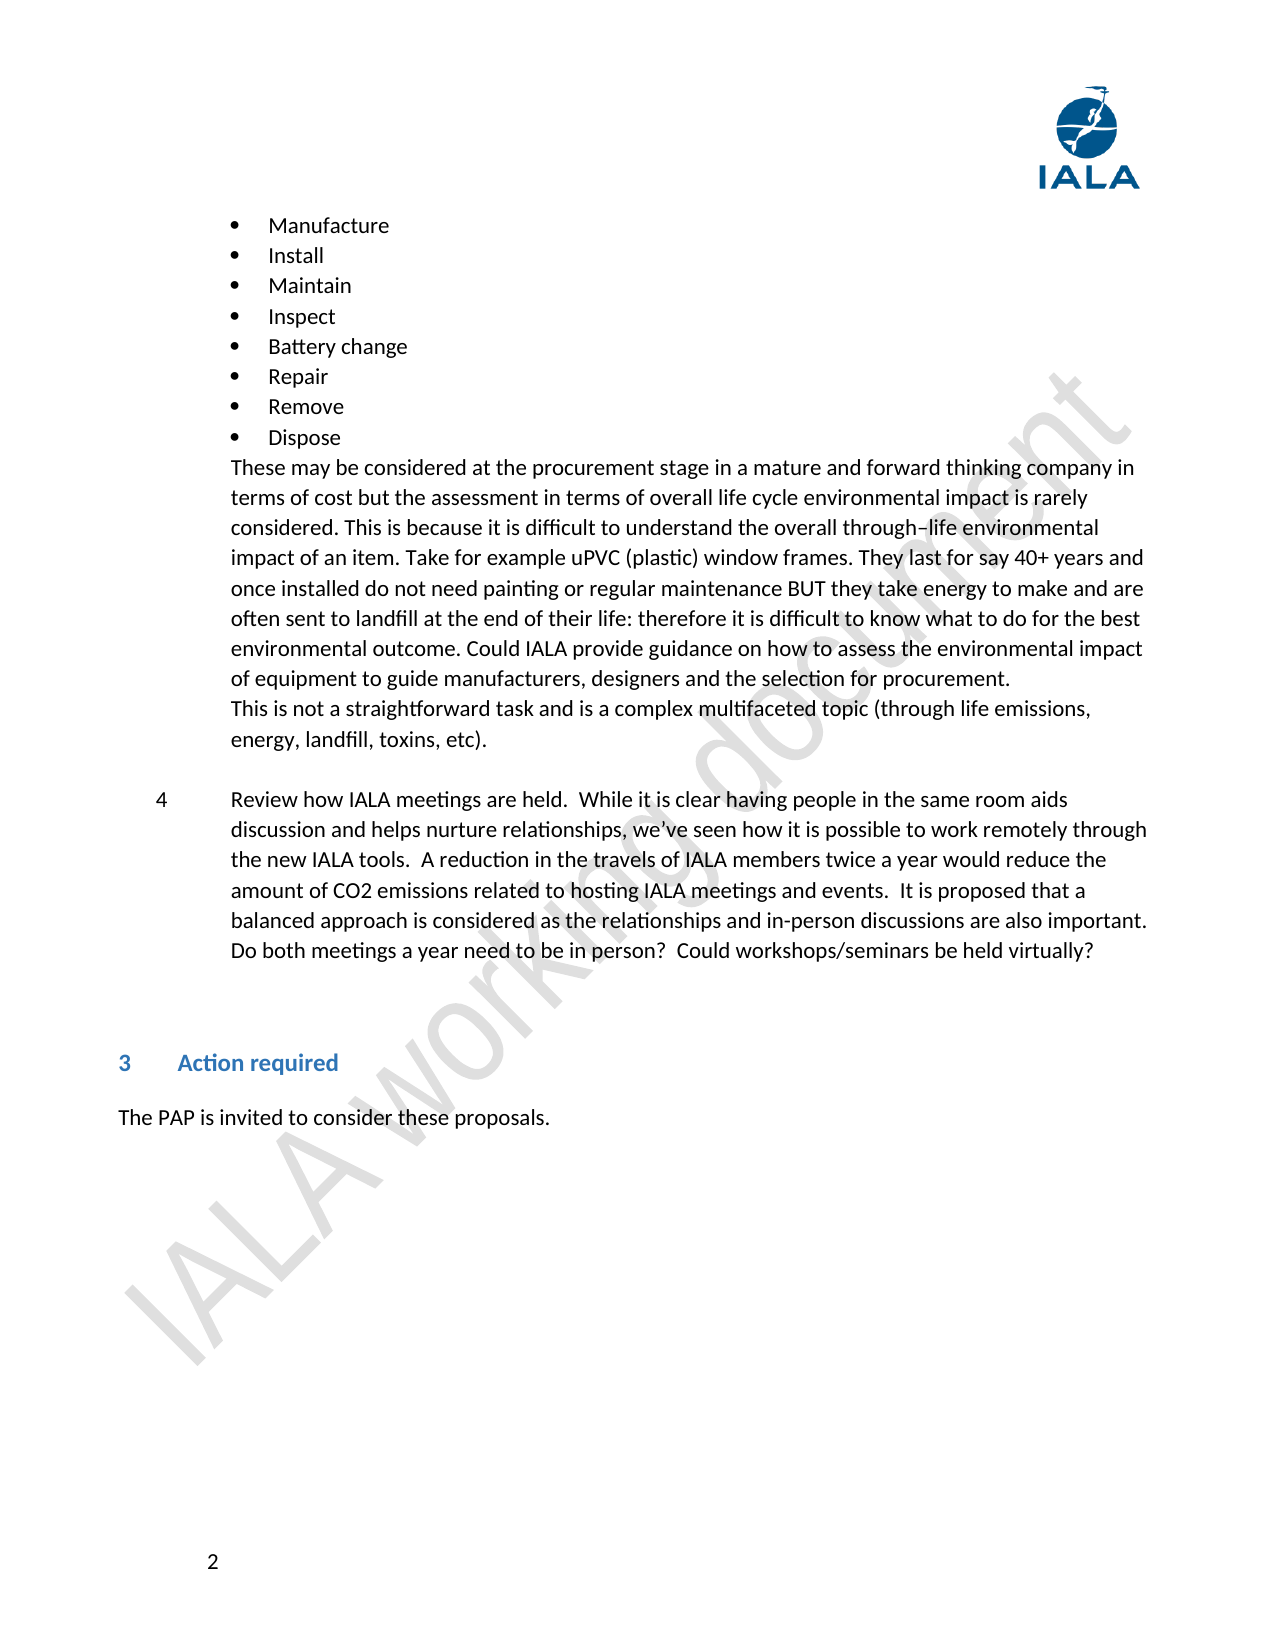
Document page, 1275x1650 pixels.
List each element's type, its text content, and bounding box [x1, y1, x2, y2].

list Inspect [231, 302, 1157, 330]
list Battery change [231, 332, 1157, 360]
picture [1016, 75, 1157, 212]
list Manufacture [231, 211, 1157, 239]
list This is not a straightforward task and is a complex multifaceted topic (through life emissions, energy, landfill, toxins, etc). [231, 694, 1157, 753]
list Remove [231, 392, 1157, 420]
list These may be considered at the procurement stage in a mature and forward thinking company in terms of cost but the assessment in terms of overall life cycle environmental impact is rarely considered. This is because it is difficult to understand the overall through–life environmental impact of an item. Take for example uPVC (plastic) window frames. They last for say 40+ years and once installed do not need painting or regular maintenance BUT they take energy to make and are often sent to landfill at the end of their life: therefore it is difficult to know what to do for the best environmental outcome. Could IALA provide guidance on how to assess the environmental impact of equipment to guide manufacturers, designers and the selection for procurement. [231, 453, 1157, 692]
list Review how IALA meetings are held. While it is clear having people in the same room aids discussion and helps nurture relationships, we’ve seen how it is possible to work remotely through the new IALA tools. A reduction in the travels of IALA members twice a year would reduce the amount of CO2 emissions related to hosting IALA meetings and events. It is proposed that a balanced approach is considered as the relationships and in-person discussions are also important. Do both meetings a year need to be in person? Could workshops/seminars be held virtually? [156, 785, 1157, 964]
list Repair [231, 362, 1157, 390]
list Maintain [231, 272, 1157, 299]
list Dispose [231, 423, 1157, 451]
text The PAP is invited to consider these proposals. [118, 1103, 1157, 1131]
list Install [231, 241, 1157, 269]
subtitle Action required [118, 1047, 1157, 1078]
